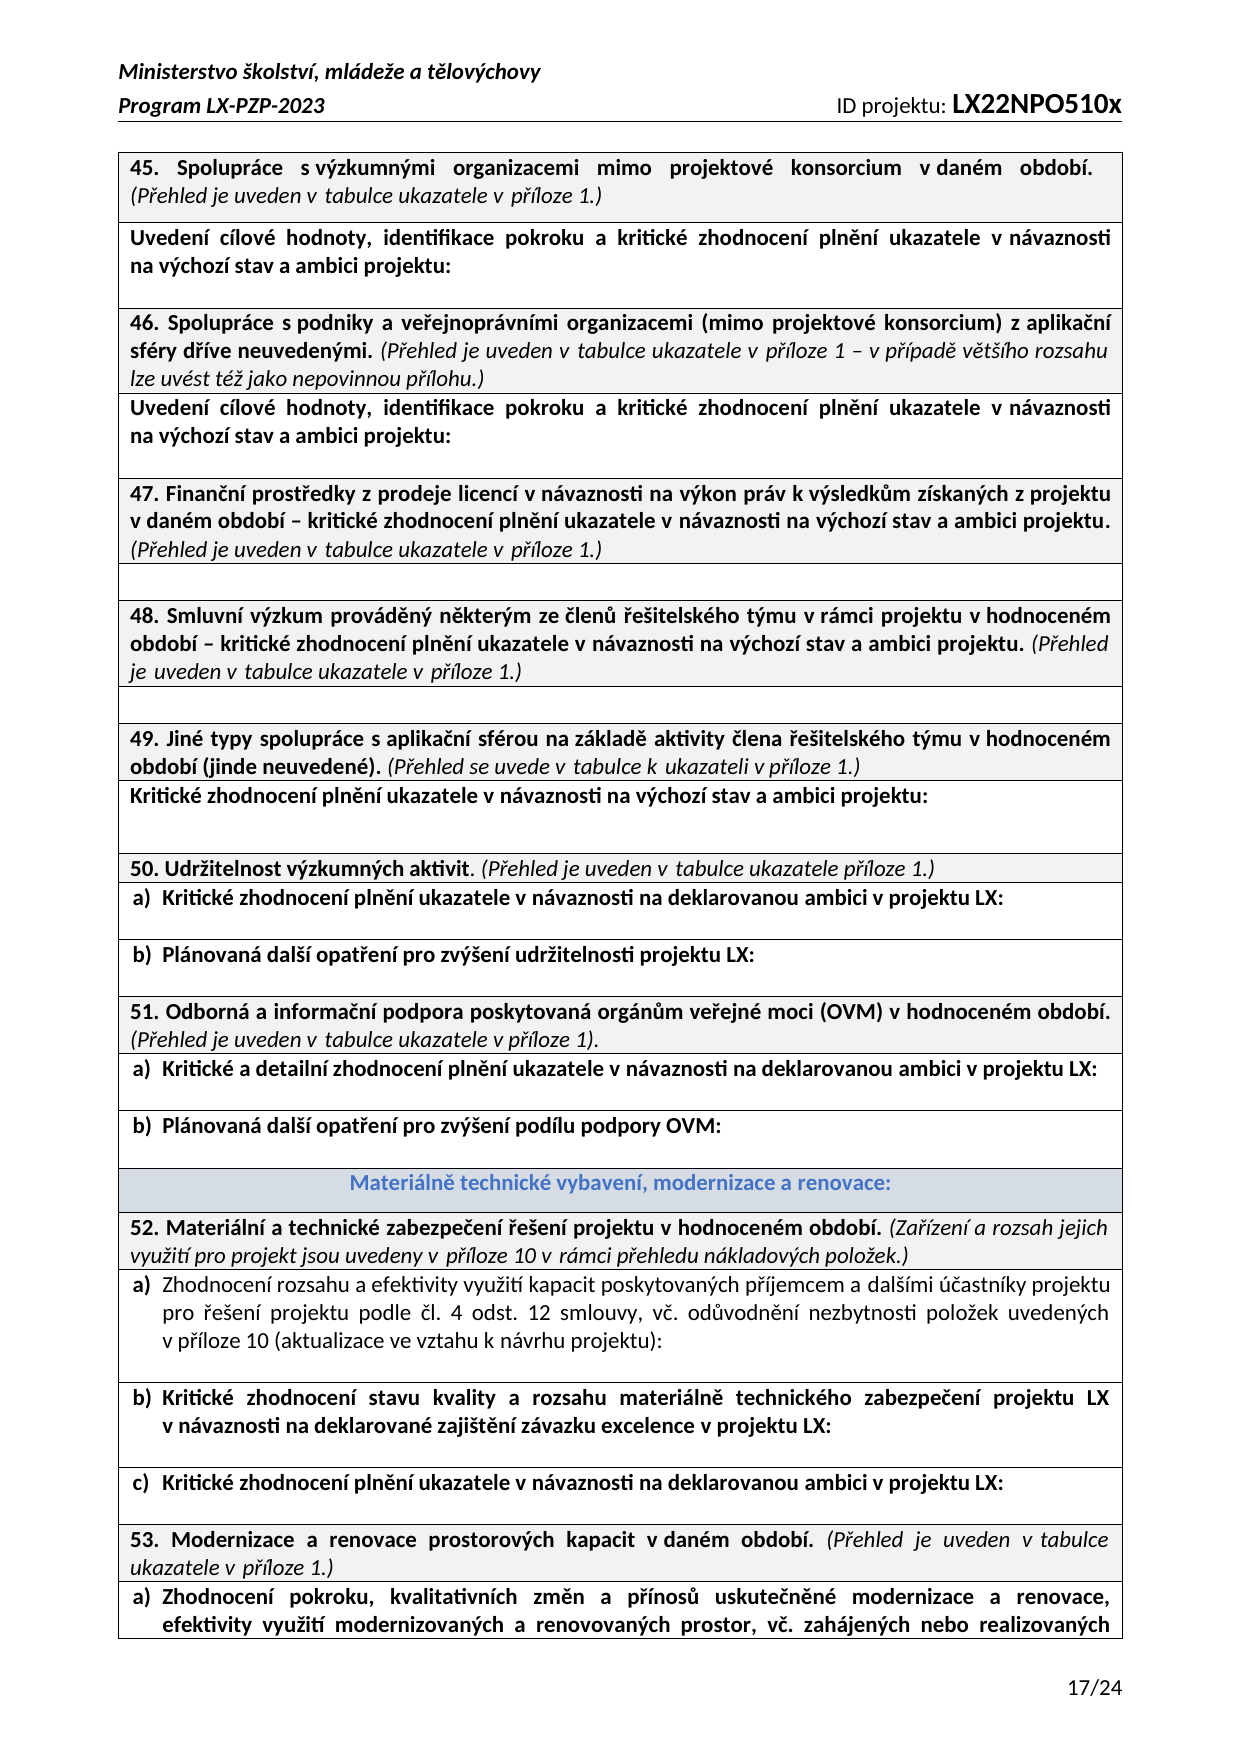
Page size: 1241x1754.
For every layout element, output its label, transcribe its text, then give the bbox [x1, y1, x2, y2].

table_cell Uvedení cílové hodnoty, identifikace pokroku a kritické zhodnocení plnění ukazatele v návaznosti na výchozí stav a ambici projektu: [119, 394, 1122, 478]
table_cell Uvedení cílové hodnoty, identifikace pokroku a kritické zhodnocení plnění ukazatele v návaznosti na výchozí stav a ambici projektu: [119, 223, 1122, 307]
table_cell 47. Finanční prostředky z prodeje licencí v návaznosti na výkon práv k výsledkům získaných z projektu v daném období – kritické zhodnocení plnění ukazatele v návaznosti na výchozí stav a ambici projektu. (Přehled je uveden v tabulce ukazatele v příloze 1.) [119, 479, 1122, 563]
table_cell Kritické a detailní zhodnocení plnění ukazatele v návaznosti na deklarovanou ambici v projektu LX: [119, 1054, 1122, 1110]
table_cell Kritické zhodnocení stavu kvality a rozsahu materiálně technického zabezpečení projektu LX v návaznosti na deklarované zajištění závazku excelence v projektu LX: [119, 1383, 1122, 1467]
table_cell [119, 1582, 1122, 1638]
table_cell 48. Smluvní výzkum prováděný některým ze členů řešitelského týmu v rámci projektu v hodnoceném období – kritické zhodnocení plnění ukazatele v návaznosti na výchozí stav a ambici projektu. (Přehled je uveden v tabulce ukazatele v příloze 1.) [119, 601, 1122, 686]
table_cell 45. Spolupráce s výzkumnými organizacemi mimo projektové konsorcium v daném období. (Přehled je uveden v tabulce ukazatele v příloze 1.) [119, 153, 1122, 222]
table_cell [119, 687, 1122, 723]
table_cell Kritické zhodnocení plnění ukazatele v návaznosti na výchozí stav a ambici projektu: [119, 781, 1122, 853]
table_cell 51. Odborná a informační podpora poskytovaná orgánům veřejné moci (OVM) v hodnoceném období. (Přehled je uveden v tabulce ukazatele v příloze 1). [119, 997, 1122, 1053]
table_cell 53. Modernizace a renovace prostorových kapacit v daném období. (Přehled je uveden v tabulce ukazatele v příloze 1.) [119, 1525, 1122, 1581]
table_cell 50. Udržitelnost výzkumných aktivit. (Přehled je uveden v tabulce ukazatele příloze 1.) [119, 854, 1122, 882]
table_cell Plánovaná další opatření pro zvýšení udržitelnosti projektu LX: [119, 940, 1122, 996]
table_cell Kritické zhodnocení plnění ukazatele v návaznosti na deklarovanou ambici v projektu LX: [119, 883, 1122, 939]
table_cell [119, 564, 1122, 600]
table_cell 52. Materiální a technické zabezpečení řešení projektu v hodnoceném období. (Zařízení a rozsah jejich využití pro projekt jsou uvedeny v příloze 10 v rámci přehledu nákladových položek.) [119, 1213, 1122, 1269]
table_cell Zhodnocení rozsahu a efektivity využití kapacit poskytovaných příjemcem a dalšími účastníky projektu pro řešení projektu podle čl. 4 odst. 12 smlouvy, vč. odůvodnění nezbytnosti položek uvedených v příloze 10 (aktualizace ve vztahu k návrhu projektu): [119, 1270, 1122, 1382]
table_cell 49. Jiné typy spolupráce s aplikační sférou na základě aktivity člena řešitelského týmu v hodnoceném období (jinde neuvedené). (Přehled se uvede v tabulce k ukazateli v příloze 1.) [119, 724, 1122, 780]
table_cell 46. Spolupráce s podniky a veřejnoprávními organizacemi (mimo projektové konsorcium) z aplikační sféry dříve neuvedenými. (Přehled je uveden v tabulce ukazatele v příloze 1 – v případě většího rozsahu lze uvést též jako nepovinnou přílohu.) [119, 309, 1122, 392]
table_cell Plánovaná další opatření pro zvýšení podílu podpory OVM: [119, 1111, 1122, 1167]
table_cell Materiálně technické vybavení, modernizace a renovace: [119, 1169, 1122, 1212]
table_cell Kritické zhodnocení plnění ukazatele v návaznosti na deklarovanou ambici v projektu LX: [119, 1468, 1122, 1524]
